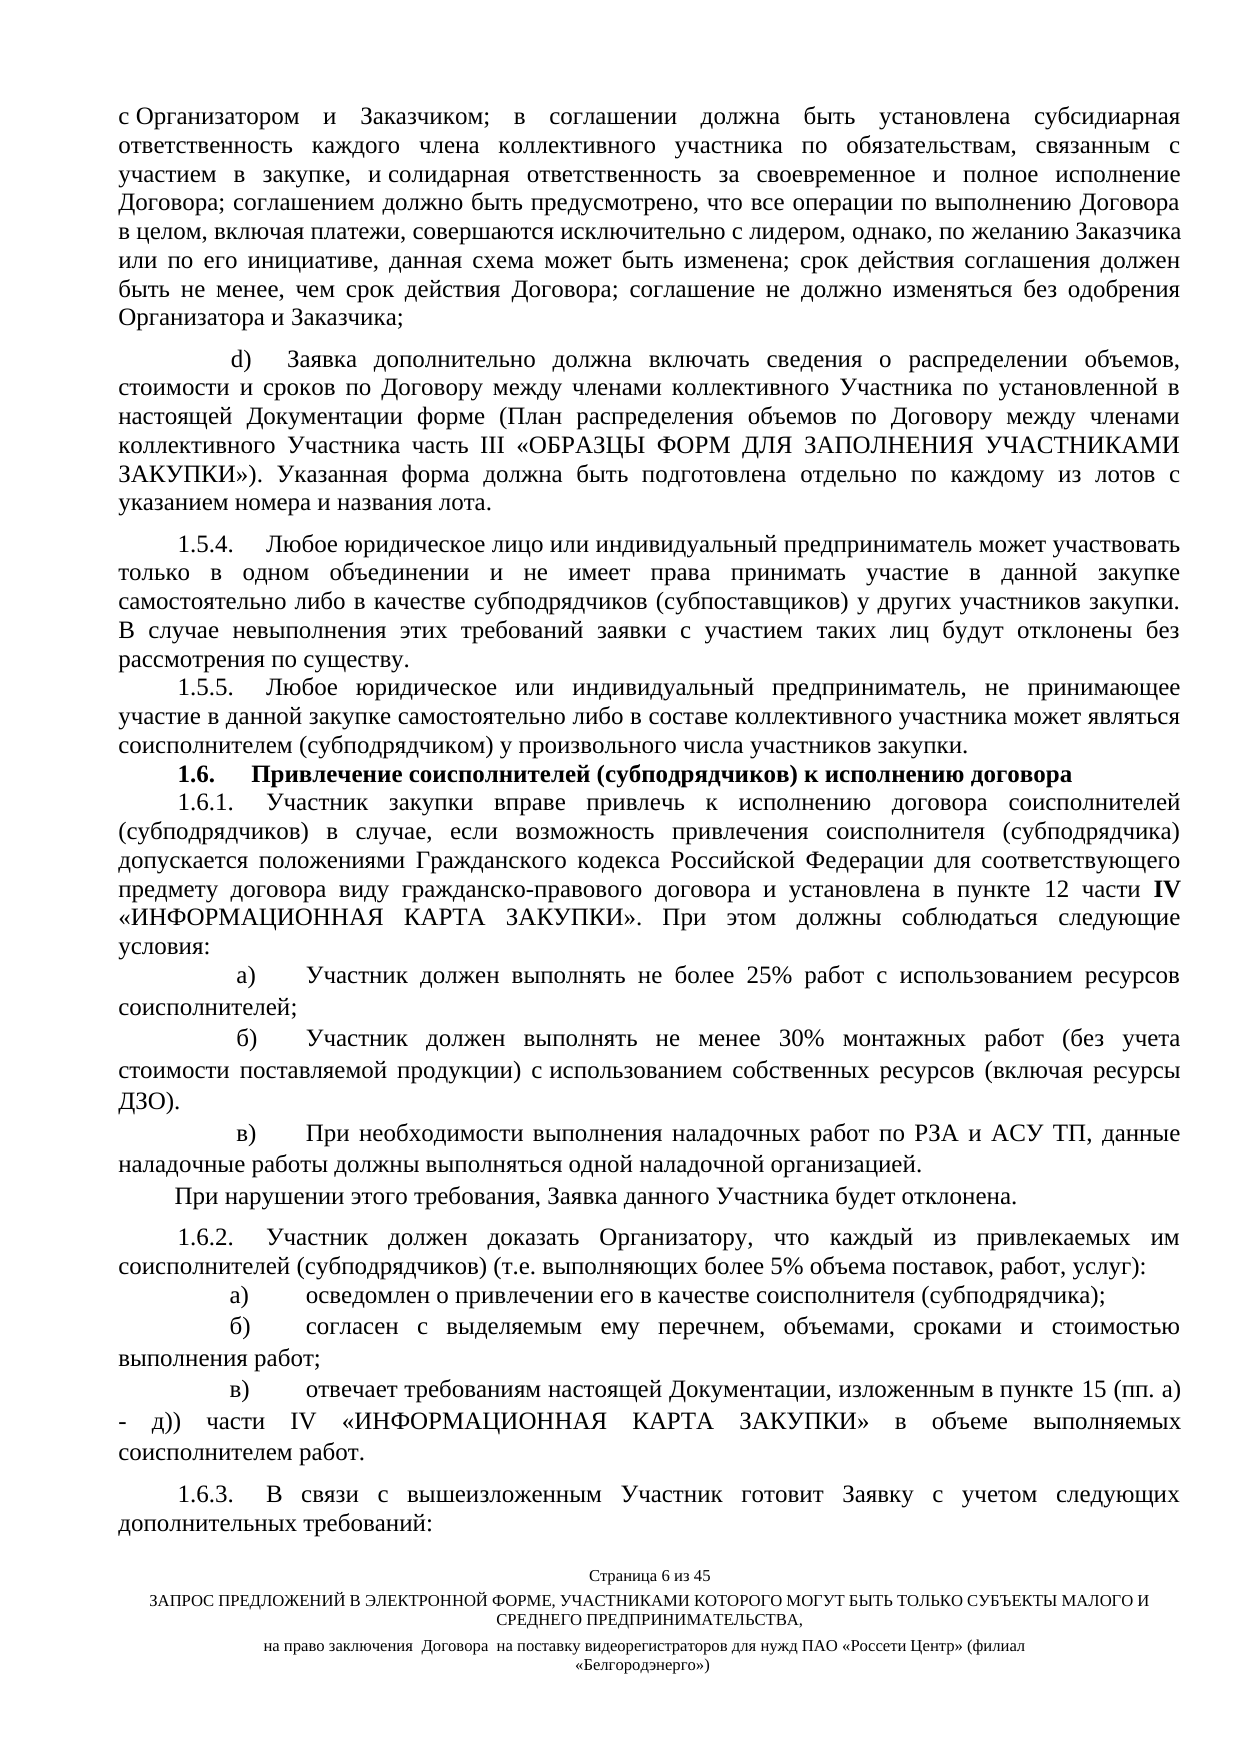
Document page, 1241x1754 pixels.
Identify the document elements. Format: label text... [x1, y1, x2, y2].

text При нарушении этого требования, Заявка данного Участника будет отклонена. [174, 1181, 1181, 1210]
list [118, 101, 1181, 331]
list Заявка дополнительно должна включать сведения о распределении объемов, стоимости и сроков по Договору между членами коллективного Участника по установленной в настоящей Документации форме (План распределения объемов по Договору между членами коллективного Участника часть III «ОБРАЗЦЫ ФОРМ ДЛЯ ЗАПОЛНЕНИЯ УЧАСТНИКАМИ ЗАКУПКИ»). Указанная форма должна быть подготовлена отдельно по каждому из лотов с указанием номера и названия лота. [118, 344, 1181, 516]
subtitle В связи с вышеизложенным Участник готовит Заявку с учетом следующих дополнительных требований: [118, 1479, 1181, 1537]
subtitle Любое юридическое лицо или индивидуальный предприниматель может участвовать только в одном объединении и не имеет права принимать участие в данной закупке самостоятельно либо в качестве субподрядчиков (субпоставщиков) у других участников закупки. В случае невыполнения этих требований заявки с участием таких лиц будут отклонены без рассмотрения по существу. [118, 529, 1181, 672]
subtitle Привлечение соисполнителей (субподрядчиков) к исполнению договора [118, 759, 1181, 787]
list согласен с выделяемым ему перечнем, объемами, сроками и стоимостью выполнения работ; [118, 1311, 1181, 1372]
list Участник должен выполнять не более 25% работ c использованием ресурсов соисполнителей; [118, 960, 1181, 1020]
list При необходимости выполнения наладочных работ по РЗА и АСУ ТП, данные наладочные работы должны выполняться одной наладочной организацией. [118, 1118, 1181, 1178]
subtitle Участник должен доказать Организатору, что каждый из привлекаемых им соисполнителей (субподрядчиков) (т.е. выполняющих более 5% объема поставок, работ, услуг): [118, 1222, 1181, 1280]
list осведомлен о привлечении его в качестве соисполнителя (субподрядчика); [118, 1280, 1181, 1308]
subtitle Участник закупки вправе привлечь к исполнению договора соисполнителей (субподрядчиков) в случае, если возможность привлечения соисполнителя (субподрядчика) допускается положениями Гражданского кодекса Российской Федерации для соответствующего предмету договора виду гражданско-правового договора и установлена в пункте 12 части IV «ИНФОРМАЦИОННАЯ КАРТА ЗАКУПКИ». При этом должны соблюдаться следующие условия: [118, 787, 1181, 960]
list отвечает требованиям настоящей Документации, изложенным в пункте 15 (пп. а) - д)) части IV «ИНФОРМАЦИОННАЯ КАРТА ЗАКУПКИ» в объеме выполняемых соисполнителем работ. [118, 1374, 1181, 1466]
list Участник должен выполнять не менее 30% монтажных работ (без учета стоимости поставляемой продукции) c использованием собственных ресурсов (включая ресурсы ДЗО). [118, 1023, 1181, 1115]
subtitle Любое юридическое или индивидуальный предприниматель, не принимающее участие в данной закупке самостоятельно либо в составе коллективного участника может являться соисполнителем (субподрядчиком) у произвольного числа участников закупки. [118, 672, 1181, 759]
